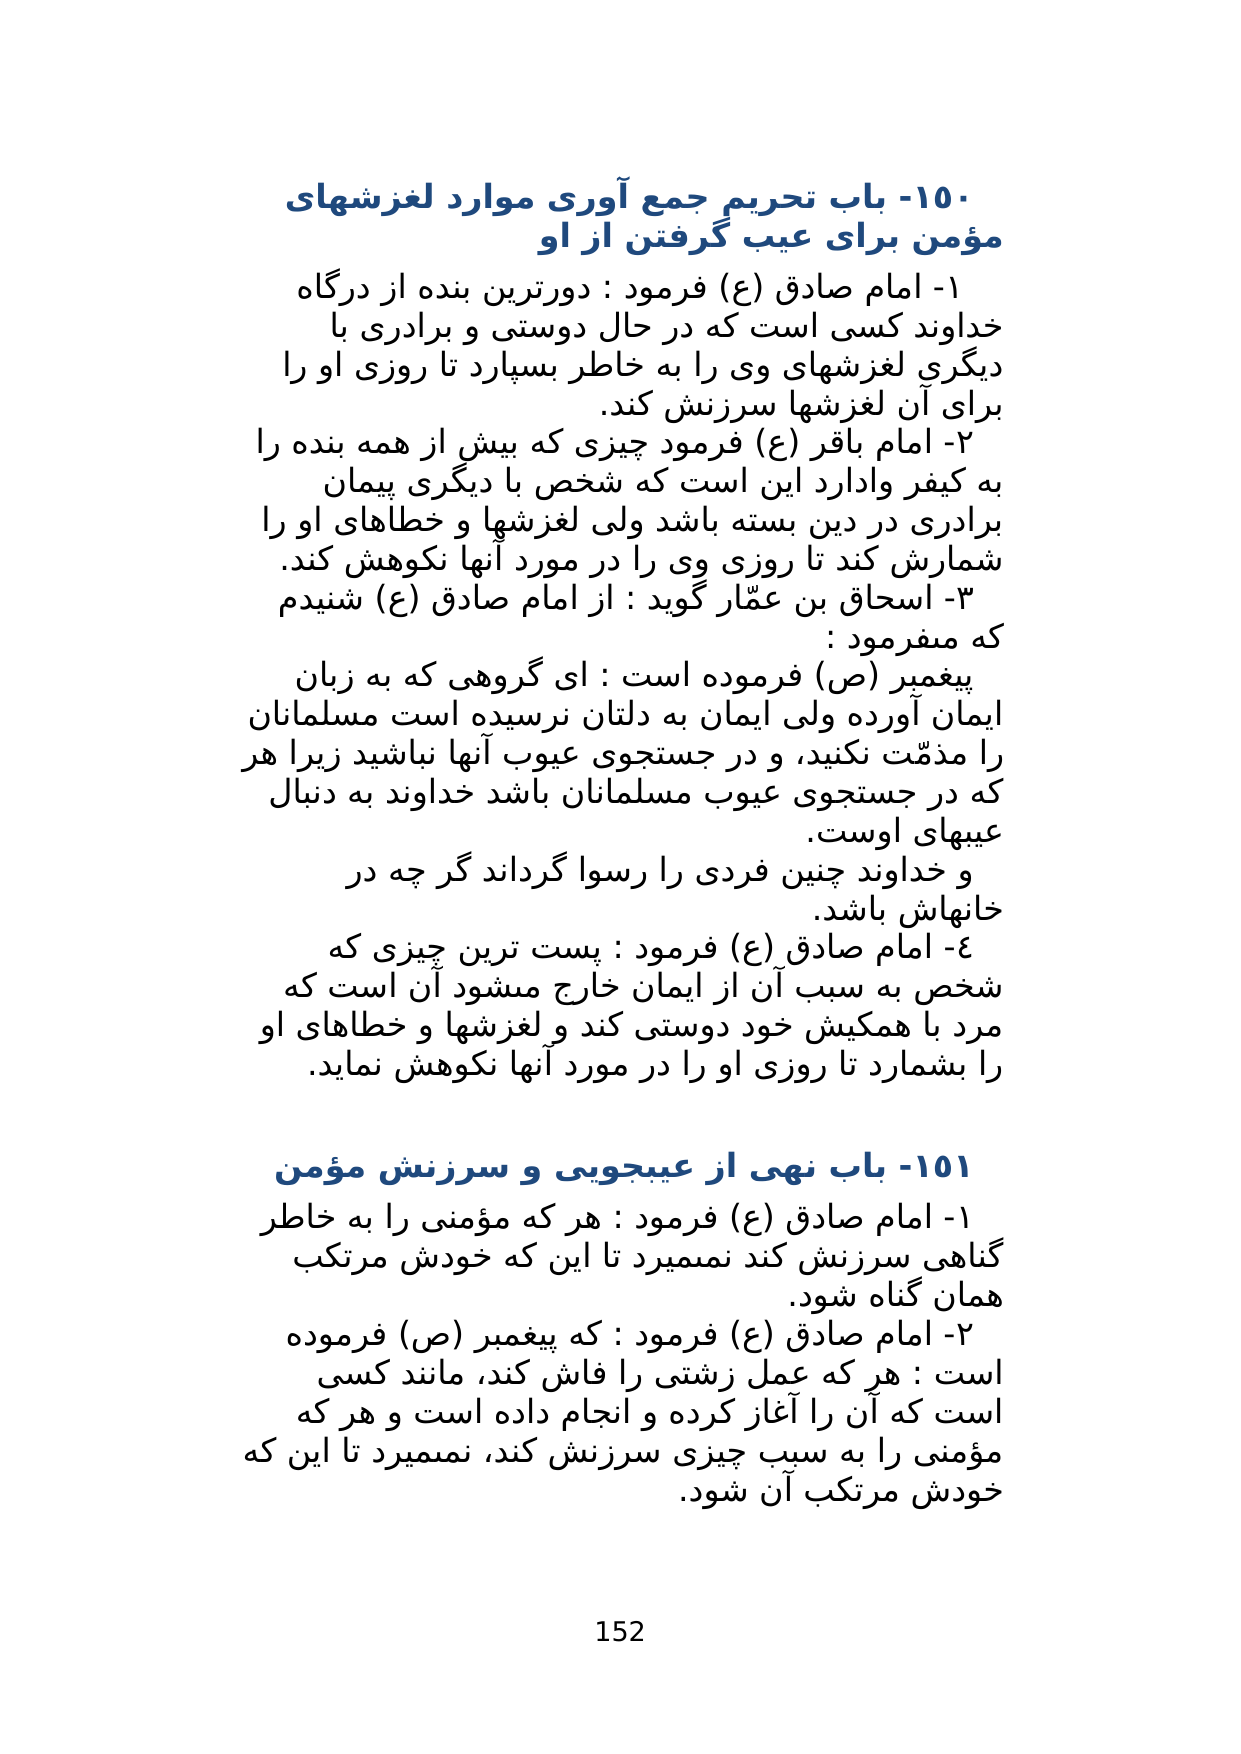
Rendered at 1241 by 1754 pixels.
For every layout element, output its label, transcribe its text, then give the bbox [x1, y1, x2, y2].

text پيغمبر (ص) فرموده است : اى گروهى كه به زبان ايمان آورده ولى ايمان به دلتان نرسيده است مسلمانان را مذمّت نكنيد، و در جستجوى عيوب آنها نباشيد زيرا هر كه در جستجوى عيوب مسلمانان باشد خداوند به دنبال عيبهاى اوست. [236, 656, 1004, 850]
text و خداوند چنين فردى را رسوا گرداند گر چه در خانه‏اش باشد. [236, 850, 1004, 928]
text ١- امام صادق (ع) فرمود : دورترين بنده از درگاه خداوند كسى است كه در حال دوستى و برادرى با ديگرى لغزشهاى وى را به خاطر بسپارد تا روزى او را براى آن لغزشها سرزنش كند. [236, 267, 1004, 423]
text ٣- اسحاق بن عمّار گويد : از امام صادق (ع) شنيدم كه مى‏فرمود : [236, 578, 1004, 656]
text ١- امام صادق (ع) فرمود : هر كه مؤمنى را به خاطر گناهى سرزنش كند نمى‏ميرد تا اين كه خودش مرتكب همان گناه شود. [236, 1198, 1004, 1314]
text ٢- امام باقر (ع) فرمود چيزى كه بيش از همه بنده را به كيفر وادارد اين است كه شخص با ديگرى پيمان برادرى در دين بسته باشد ولى لغزشها و خطاهاى او را شمارش كند تا روزى وى را در مورد آنها نكوهش كند. [236, 423, 1004, 578]
subtitle ١٥١- باب نهى از عيبجويى و سرزنش مؤمن‏ [236, 1147, 1004, 1186]
text ٢- امام صادق (ع) فرمود : كه پيغمبر (ص) فرموده است : هر كه عمل زشتى را فاش كند، مانند كسى است كه آن را آغاز كرده و انجام داده است و هر كه مؤمنى را به سبب چيزى سرزنش كند، نمى‏ميرد تا اين كه خودش مرتكب آن شود. [236, 1314, 1004, 1509]
subtitle ١٥٠- باب تحريم جمع آورى موارد لغزشهاى مؤمن براى عيب گرفتن از او [236, 177, 1004, 255]
text ٤- امام صادق (ع) فرمود : پست ‏ترين چيزى كه شخص به سبب آن از ايمان خارج مى‏شود آن است كه مرد با همكيش خود دوستى كند و لغزشها و خطاهاى او را بشمارد تا روزى او را در مورد آنها نكوهش نمايد. [236, 928, 1004, 1083]
